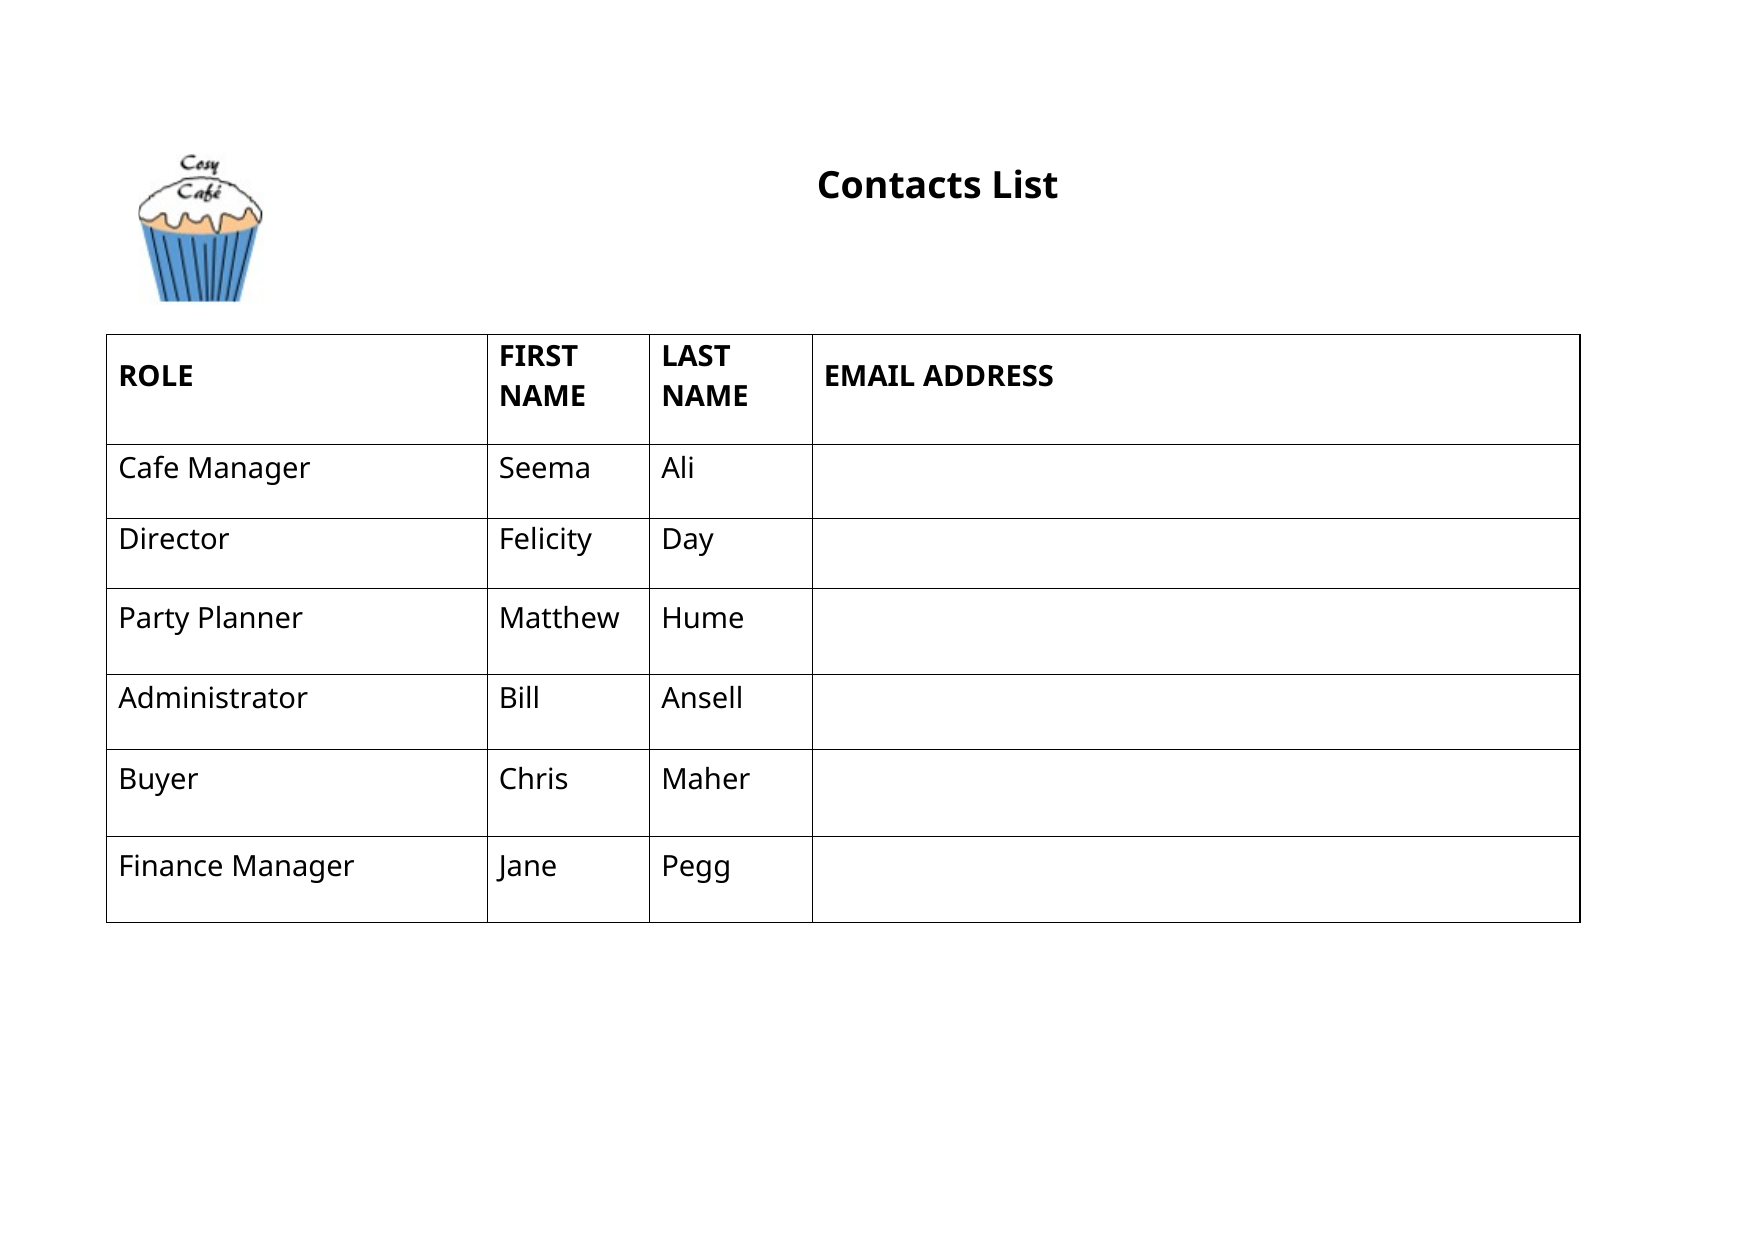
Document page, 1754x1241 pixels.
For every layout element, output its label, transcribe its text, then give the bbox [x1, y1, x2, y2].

table_cell Hume [650, 589, 812, 674]
table_cell Chris [488, 750, 649, 836]
table_cell [813, 837, 1579, 922]
table_cell LAST NAME [650, 335, 812, 444]
picture [138, 142, 264, 305]
table_cell EMAIL ADDRESS [813, 335, 1579, 444]
table_cell Ali [650, 445, 812, 518]
table_cell FIRST NAME [488, 335, 649, 444]
table_cell ROLE [107, 335, 487, 444]
table_cell Buyer [107, 750, 487, 836]
table_cell Maher [650, 750, 812, 836]
table_cell Ansell [650, 675, 812, 749]
table_header [107, 103, 295, 334]
table_cell Cafe Manager [107, 445, 487, 518]
table_cell Director [107, 519, 487, 588]
table_header Contacts List [295, 103, 1580, 334]
table_cell Matthew [488, 589, 649, 674]
table_cell Felicity [488, 519, 649, 588]
table_cell Bill [488, 675, 649, 749]
table_cell Finance Manager [107, 837, 487, 922]
table_cell [813, 675, 1579, 749]
table_cell [813, 750, 1579, 836]
table_cell [813, 519, 1579, 588]
table_cell Administrator [107, 675, 487, 749]
table_cell Jane [488, 837, 649, 922]
table_cell Party Planner [107, 589, 487, 674]
table_cell [813, 445, 1579, 518]
table_cell Seema [488, 445, 649, 518]
table_cell [813, 589, 1579, 674]
table_cell Day [650, 519, 812, 588]
table_cell Pegg [650, 837, 812, 922]
